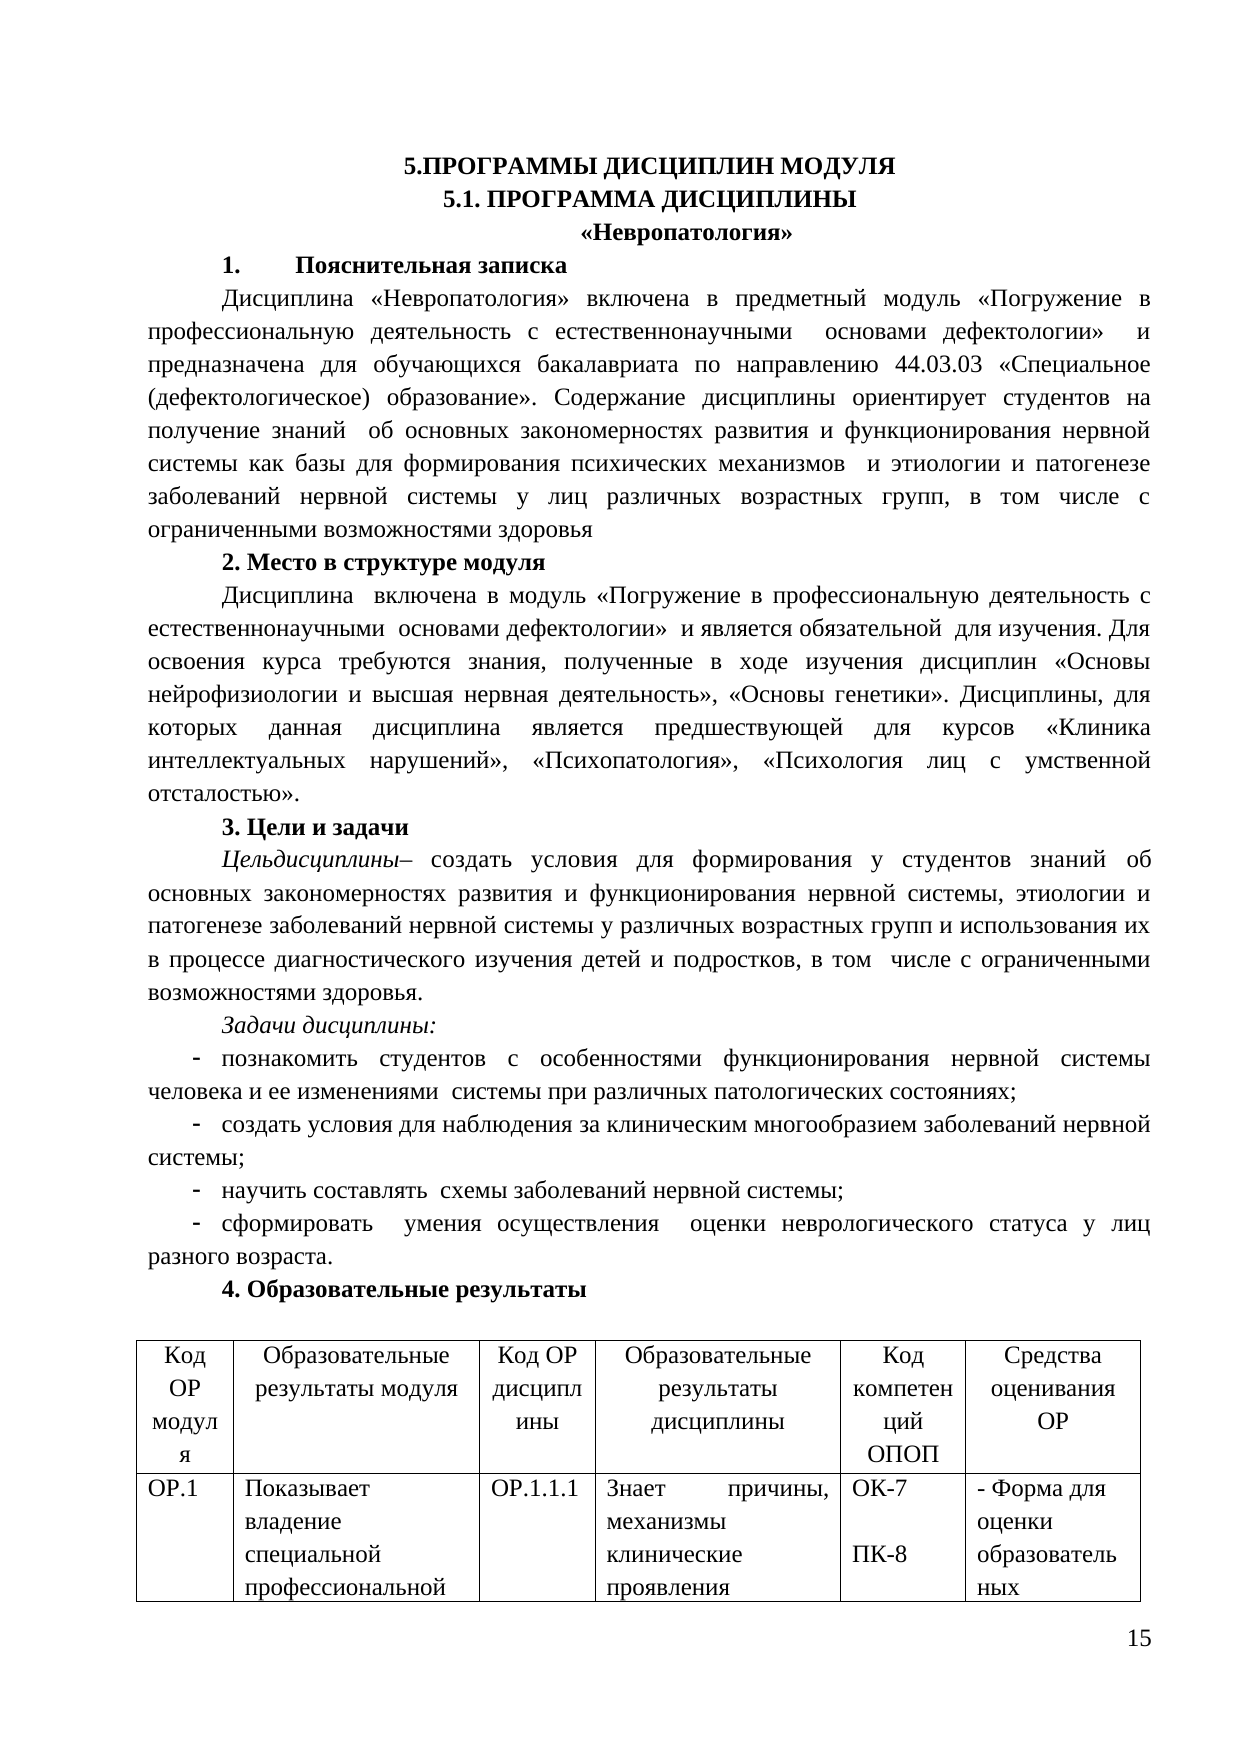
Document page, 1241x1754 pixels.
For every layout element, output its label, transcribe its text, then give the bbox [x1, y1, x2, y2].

list познакомить студентов с особенностями функционирования нервной системы человека и ее изменениями системы при различных патологических состояниях; [148, 1043, 1152, 1104]
text 4. Образовательные результаты [148, 1274, 1152, 1303]
list сформировать умения осуществления оценки неврологического статуса у лиц разного возраста. [148, 1208, 1152, 1269]
table_cell ОК-7 ПК-8 [841, 1474, 965, 1601]
table_cell ОР.1 [137, 1474, 233, 1601]
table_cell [234, 1474, 479, 1601]
list создать условия для наблюдения за клиническим многообразием заболеваний нервной системы; [148, 1109, 1152, 1171]
table_header Средства оценивания ОР [966, 1341, 1140, 1472]
text 3. Цели и задачи [148, 812, 1152, 840]
text Дисциплина «Невропатология» включена в предметный модуль «Погружение в профессиональную деятельность с естественнонаучными основами дефектологии» и предназначена для обучающихся бакалавриата по направлению 44.03.03 «Специальное (дефектологическое) образование». Содержание дисциплины ориентирует студентов на получение знаний об основных закономерностях развития и функционирования нервной системы как базы для формирования психических механизмов и этиологии и патогенезе заболеваний нервной системы у лиц различных возрастных групп, в том числе с ограниченными возможностями здоровья [148, 283, 1152, 543]
text 5.ПРОГРАММЫ ДИСЦИПЛИН МОДУЛЯ [148, 151, 1152, 180]
table_cell ОР.1.1.1 [480, 1474, 595, 1601]
text Задачи дисциплины: [148, 1010, 1152, 1038]
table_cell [966, 1474, 1140, 1601]
text 5.1. ПРОГРАММА ДИСЦИПЛИНЫ [148, 184, 1152, 213]
list Пояснительная записка [148, 250, 1152, 279]
table_header Код ОР дисциплины [480, 1341, 595, 1472]
table_header Образовательные результаты модуля [234, 1341, 479, 1472]
text Дисциплина включена в модуль «Погружение в профессиональную деятельность с естественнонаучными основами дефектологии» и является обязательной для изучения. Для освоения курса требуются знания, полученные в ходе изучения дисциплин «Основы нейрофизиологии и высшая нервная деятельность», «Основы генетики». Дисциплины, для которых данная дисциплина является предшествующей для курсов «Клиника интеллектуальных нарушений», «Психопатология», «Психология лиц с умственной отсталостью». [148, 580, 1152, 807]
text Цельдисциплины– создать условия для формирования у студентов знаний об основных закономерностях развития и функционирования нервной системы, этиологии и патогенезе заболеваний нервной системы у различных возрастных групп и использования их в процессе диагностического изучения детей и подростков, в том числе с ограниченными возможностями здоровья. [148, 844, 1152, 1005]
table_header Образовательные результаты дисциплины [596, 1341, 840, 1472]
list научить составлять схемы заболеваний нервной системы; [148, 1175, 1152, 1203]
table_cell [596, 1474, 840, 1601]
text «Невропатология» [148, 217, 1152, 246]
table_header Код ОР модуля [137, 1341, 233, 1472]
text 2. Место в структуре модуля [148, 547, 1152, 576]
table_header Код компетенций ОПОП [841, 1341, 965, 1472]
